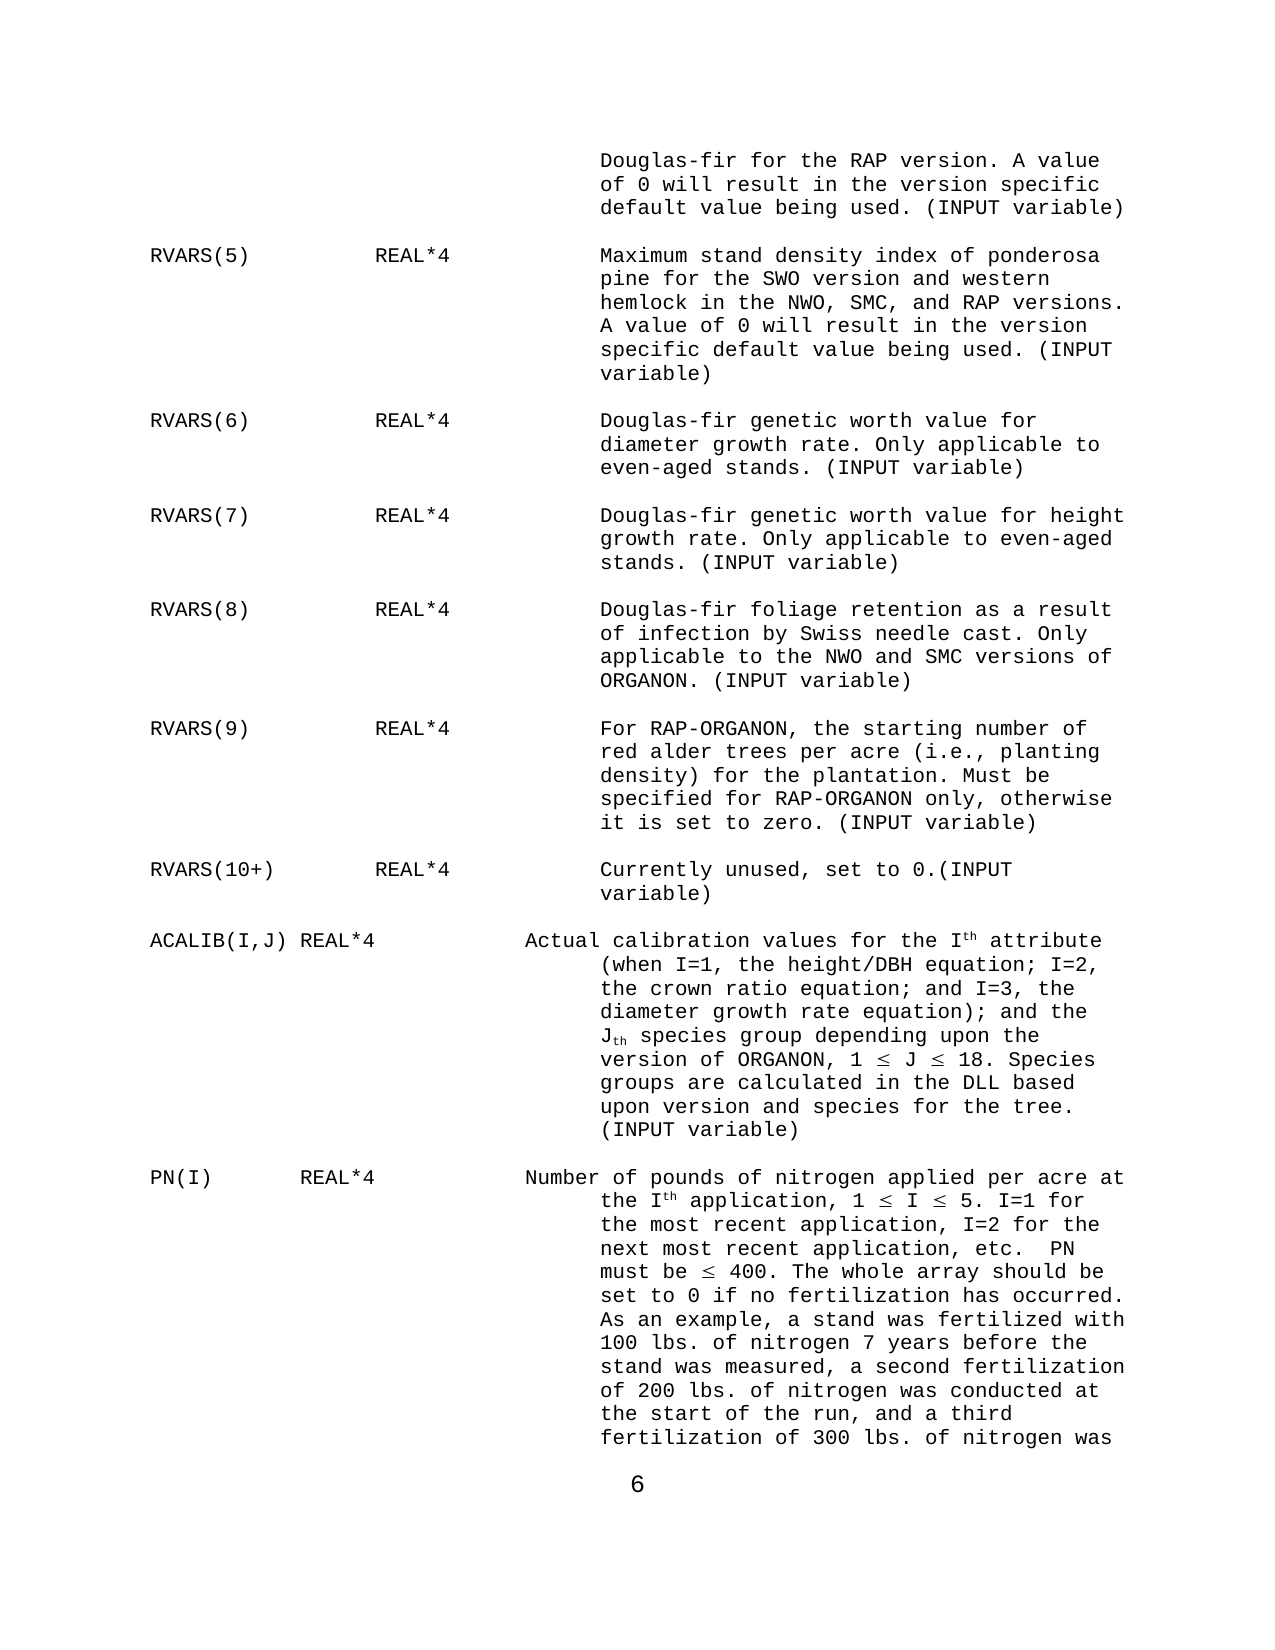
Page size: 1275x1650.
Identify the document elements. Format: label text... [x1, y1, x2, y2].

text RVARS(10+) REAL*4 Currently unused, set to 0.(INPUT variable) [150, 859, 1125, 907]
text RVARS(7) REAL*4 Douglas-fir genetic worth value for height growth rate. Only applicable to even-aged stands. (INPUT variable) [150, 505, 1125, 576]
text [150, 1167, 1125, 1451]
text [150, 150, 1125, 221]
text RVARS(6) REAL*4 Douglas-fir genetic worth value for diameter growth rate. Only applicable to even-aged stands. (INPUT variable) [150, 410, 1125, 481]
text RVARS(9) REAL*4 For RAP-ORGANON, the starting number of red alder trees per acre (i.e., planting density) for the plantation. Must be specified for RAP-ORGANON only, otherwise it is set to zero. (INPUT variable) [150, 717, 1125, 836]
text RVARS(8) REAL*4 Douglas-fir foliage retention as a result of infection by Swiss needle cast. Only applicable to the NWO and SMC versions of ORGANON. (INPUT variable) [150, 599, 1125, 694]
text ACALIB(I,J) REAL*4 Actual calibration values for the Ith attribute (when I=1, the height/DBH equation; I=2, the crown ratio equation; and I=3, the diameter growth rate equation); and the Jth species group depending upon the version of ORGANON, 1 J 18. Species groups are calculated in the DLL based upon version and species for the tree. (INPUT variable) [150, 930, 1125, 1143]
text RVARS(5) REAL*4 Maximum stand density index of ponderosa pine for the SWO version and western hemlock in the NWO, SMC, and RAP versions. A value of 0 will result in the version specific default value being used. (INPUT variable) [150, 244, 1125, 386]
